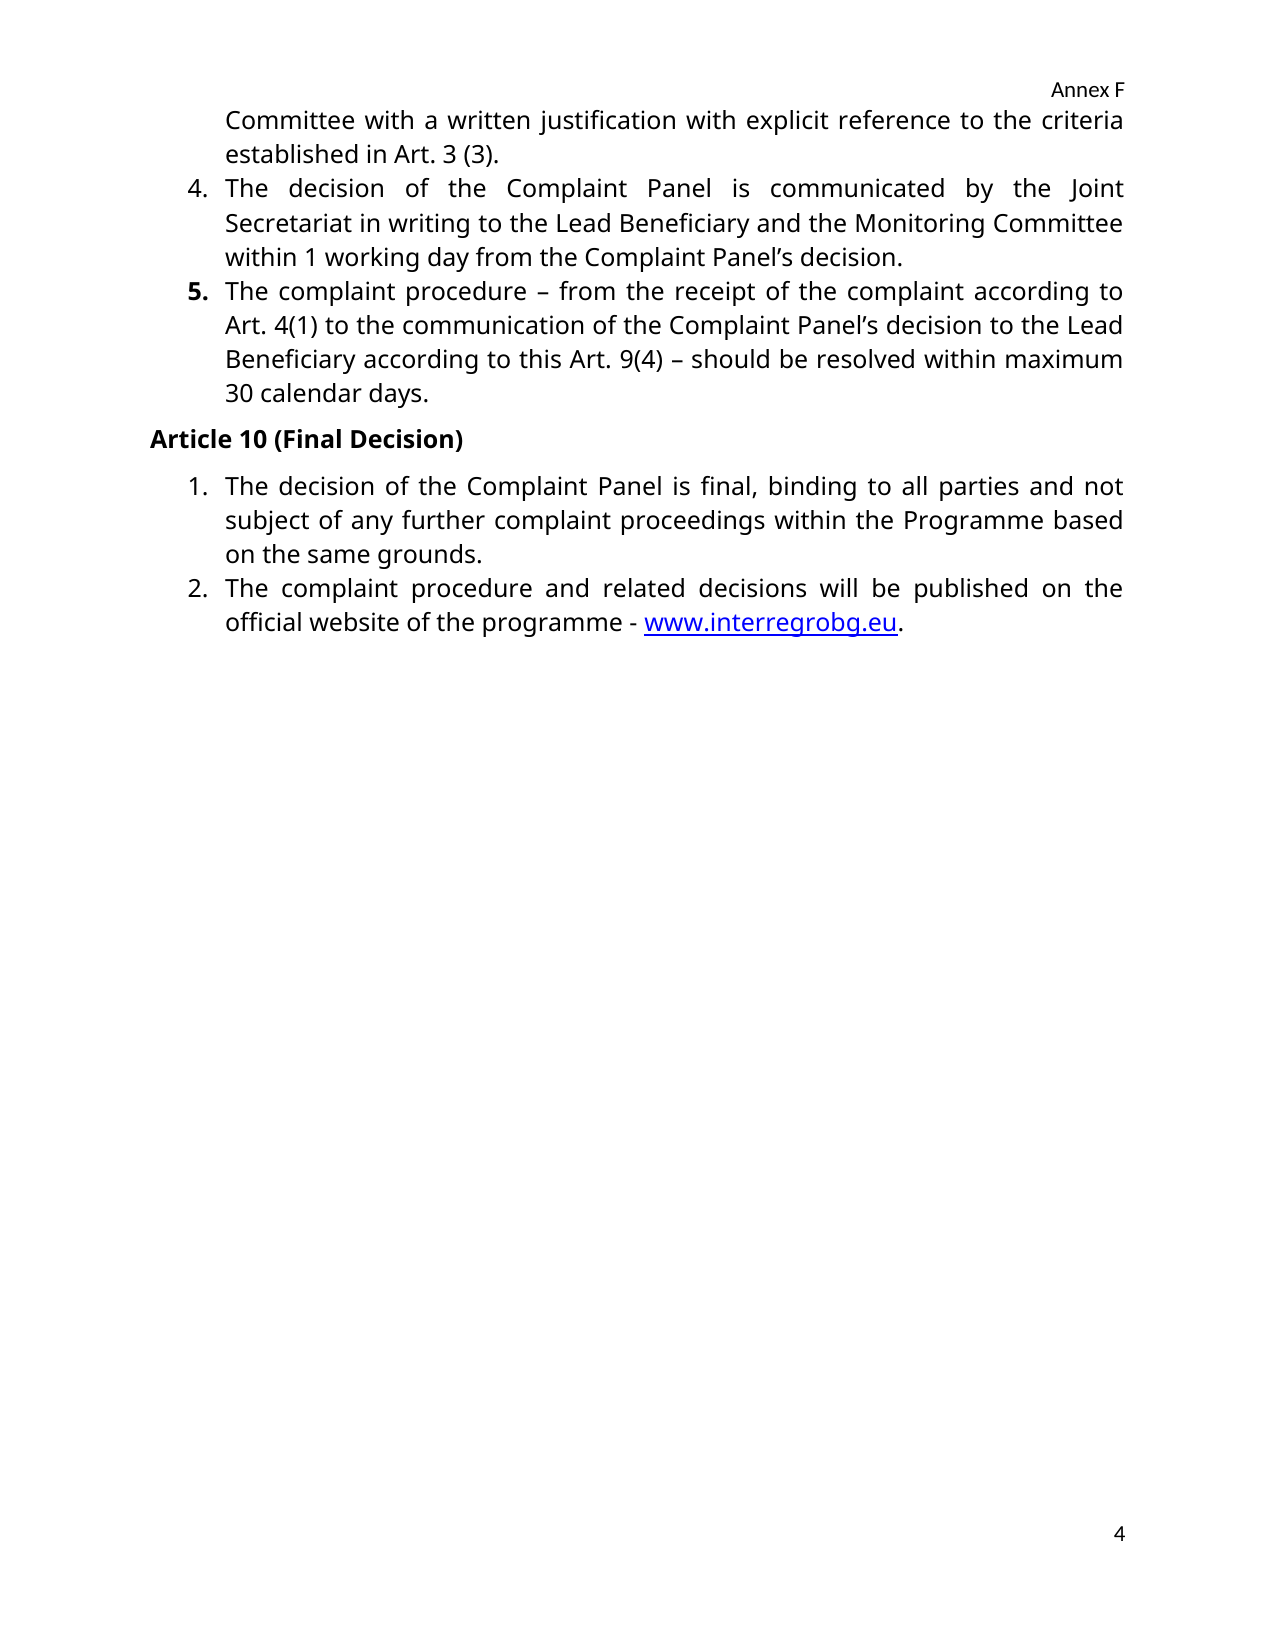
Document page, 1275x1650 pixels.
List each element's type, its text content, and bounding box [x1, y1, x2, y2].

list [187, 103, 1125, 171]
text Article 10 (Final Decision) [150, 422, 1125, 456]
list The complaint procedure and related decisions will be published on the official website of the programme - www.interregrobg.eu. [187, 571, 1125, 639]
list The decision of the Complaint Panel is communicated by the Joint Secretariat in writing to the Lead Beneficiary and the Monitoring Committee within 1 working day from the Complaint Panel’s decision. [187, 171, 1125, 273]
list The decision of the Complaint Panel is final, binding to all parties and not subject of any further complaint proceedings within the Programme based on the same grounds. [187, 469, 1125, 571]
list The complaint procedure – from the receipt of the complaint according to Art. 4(1) to the communication of the Complaint Panel’s decision to the Lead Beneficiary according to this Art. 9(4) – should be resolved within maximum 30 calendar days. [187, 273, 1125, 409]
